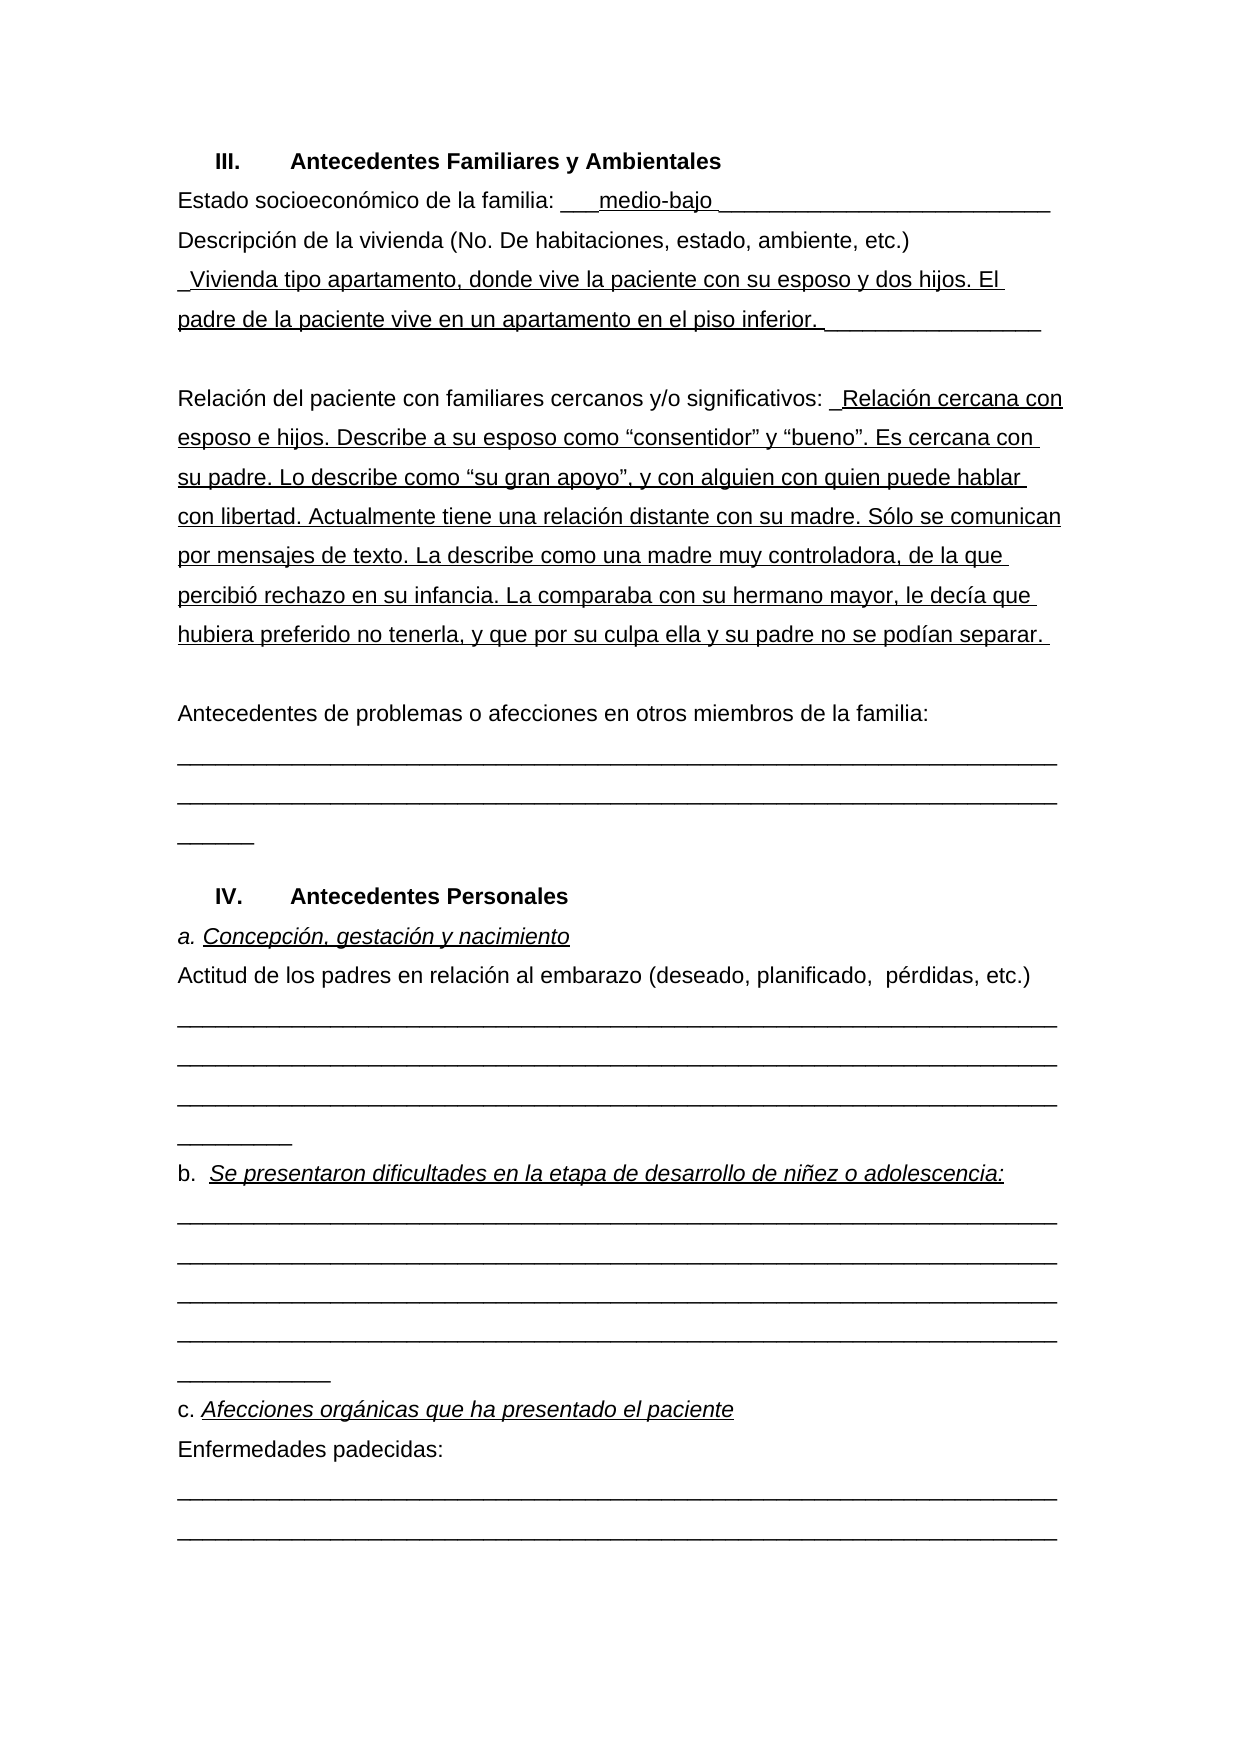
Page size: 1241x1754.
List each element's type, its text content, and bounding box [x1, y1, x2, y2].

text Relación del paciente con familiares cercanos y/o significativos: _Relación cercana con esposo e hijos. Describe a su esposo como “consentidor” y “bueno”. Es cercana con su padre. Lo describe como “su gran apoyo”, y con alguien con quien puede hablar con libertad. Actualmente tiene una relación distante con su madre. Sólo se comunican por mensajes de texto. La describe como una madre muy controladora, de la que percibió rechazo en su infancia. La comparaba con su hermano mayor, le decía que hubiera preferido no tenerla, y que por su culpa ella y su padre no se podían separar. [177, 384, 1063, 648]
text b. Se presentaron dificultades en la etapa de desarrollo de niñez o adolescencia: ________________________________________________________________________________________________________________________________________________________________________________________________________________________________________________________________________________________________ [177, 1159, 1063, 1383]
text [177, 1436, 1063, 1541]
text ________________________________________________________________________________________________________________________________________________________________________________________________________________________ [177, 1002, 1063, 1146]
text Actitud de los padres en relación al embarazo (deseado, planificado, pérdidas, etc.) [177, 962, 1063, 988]
text _Vivienda tipo apartamento, donde vive la paciente con su esposo y dos hijos. El padre de la paciente vive en un apartamento en el piso inferior. _________________ [177, 266, 1063, 332]
text Estado socioeconómico de la familia: ___medio-bajo __________________________ [177, 187, 1063, 213]
text Descripción de la vivienda (No. De habitaciones, estado, ambiente, etc.) [177, 227, 1063, 253]
list Antecedentes Personales [215, 883, 1063, 909]
list Antecedentes Familiares y Ambientales [215, 148, 1063, 174]
text a. Concepción, gestación y nacimiento [177, 923, 1063, 949]
text Antecedentes de problemas o afecciones en otros miembros de la familia: ________________________________________________________________________________________________________________________________________________ [177, 700, 1063, 845]
text c. Afecciones orgánicas que ha presentado el paciente [177, 1396, 1063, 1423]
